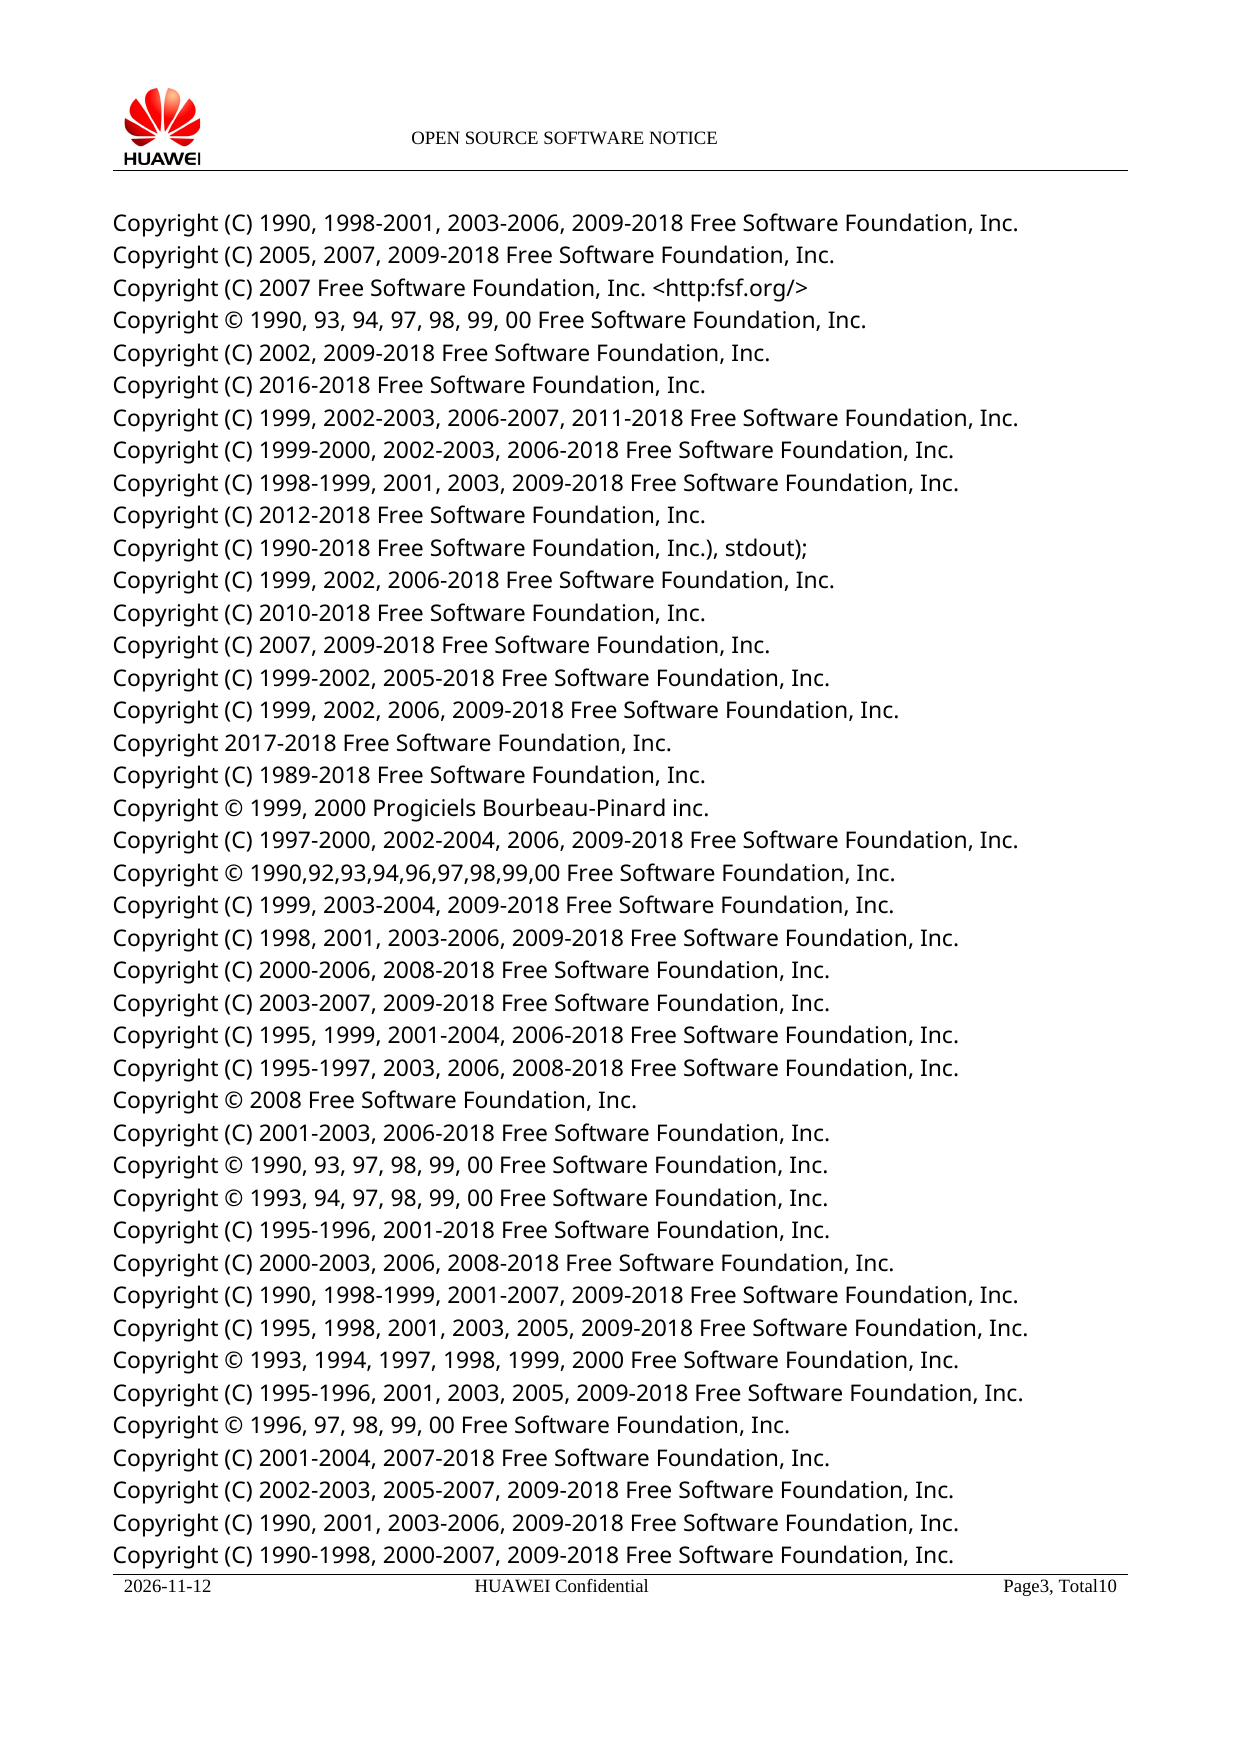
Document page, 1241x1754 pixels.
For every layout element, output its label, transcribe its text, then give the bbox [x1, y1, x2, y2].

picture [124, 88, 201, 165]
